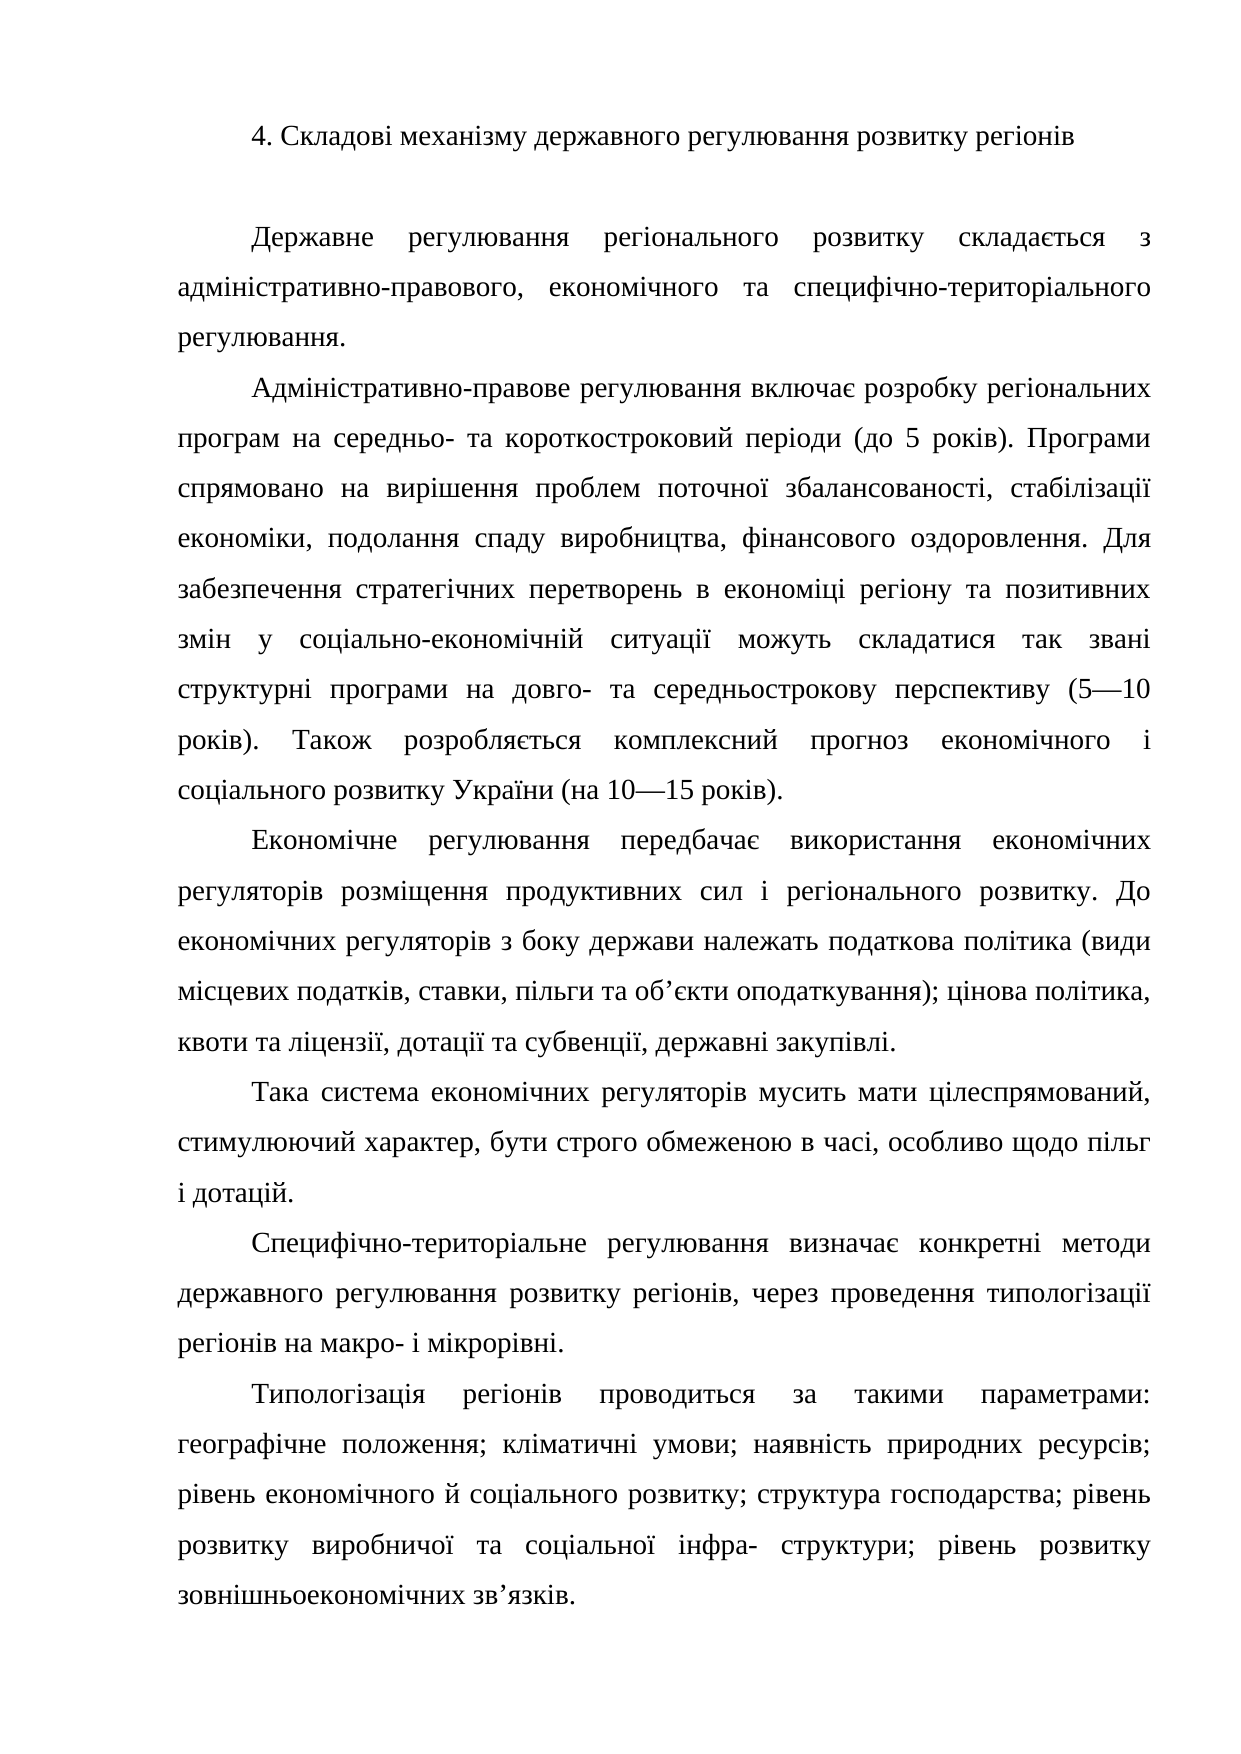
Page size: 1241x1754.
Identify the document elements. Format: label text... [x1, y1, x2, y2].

text Державне регулювання регіонального розвитку складається з адміністративно-правового, економічного та специфічно-територіального регулювання. [177, 219, 1152, 353]
text Специфічно-територіальне регулювання визначає конкретні методи державного регулювання розвитку регіонів, через проведення типологізації регіонів на макро- і мікрорівні. [177, 1225, 1152, 1359]
text Типологізація регіонів проводиться за такими параметрами: географічне положення; кліматичні умови; наявність природних ресурсів; рівень економічного й соціального розвитку; структура господарства; рівень розвитку виробничої та соціальної інфра- структури; рівень розвитку зовнішньоекономічних зв’язків. [177, 1376, 1152, 1611]
text Економічне регулювання передбачає використання економічних регуляторів розміщення продуктивних сил і регіонального розвитку. До економічних регуляторів з боку держави належать податкова політика (види місцевих податків, ставки, пільги та об’єкти оподаткування); цінова політика, квоти та ліцензії, дотації та субвенції, державні закупівлі. [177, 822, 1152, 1057]
text Адміністративно-правове регулювання включає розробку регіональних програм на середньо- та короткостроковий періоди (до 5 років). Програми спрямовано на вирішення проблем поточної збалансованості, стабілізації економіки, подолання спаду виробництва, фінансового оздоровлення. Для забезпечення стратегічних перетворень в економіці регіону та позитивних змін у соціально-економічній ситуації можуть складатися так звані структурні програми на довго- та середньострокову перспективу (5—10 років). Також розробляється комплексний прогноз економічного і соціального розвитку України (на 10—15 років). [177, 370, 1152, 806]
text Така система економічних регуляторів мусить мати цілеспрямований, стимулюючий характер, бути строго обмеженою в часі, особливо щодо пільг і дотацій. [177, 1074, 1152, 1208]
text 4. Складові механізму державного регулювання розвитку регіонів [177, 118, 1152, 152]
